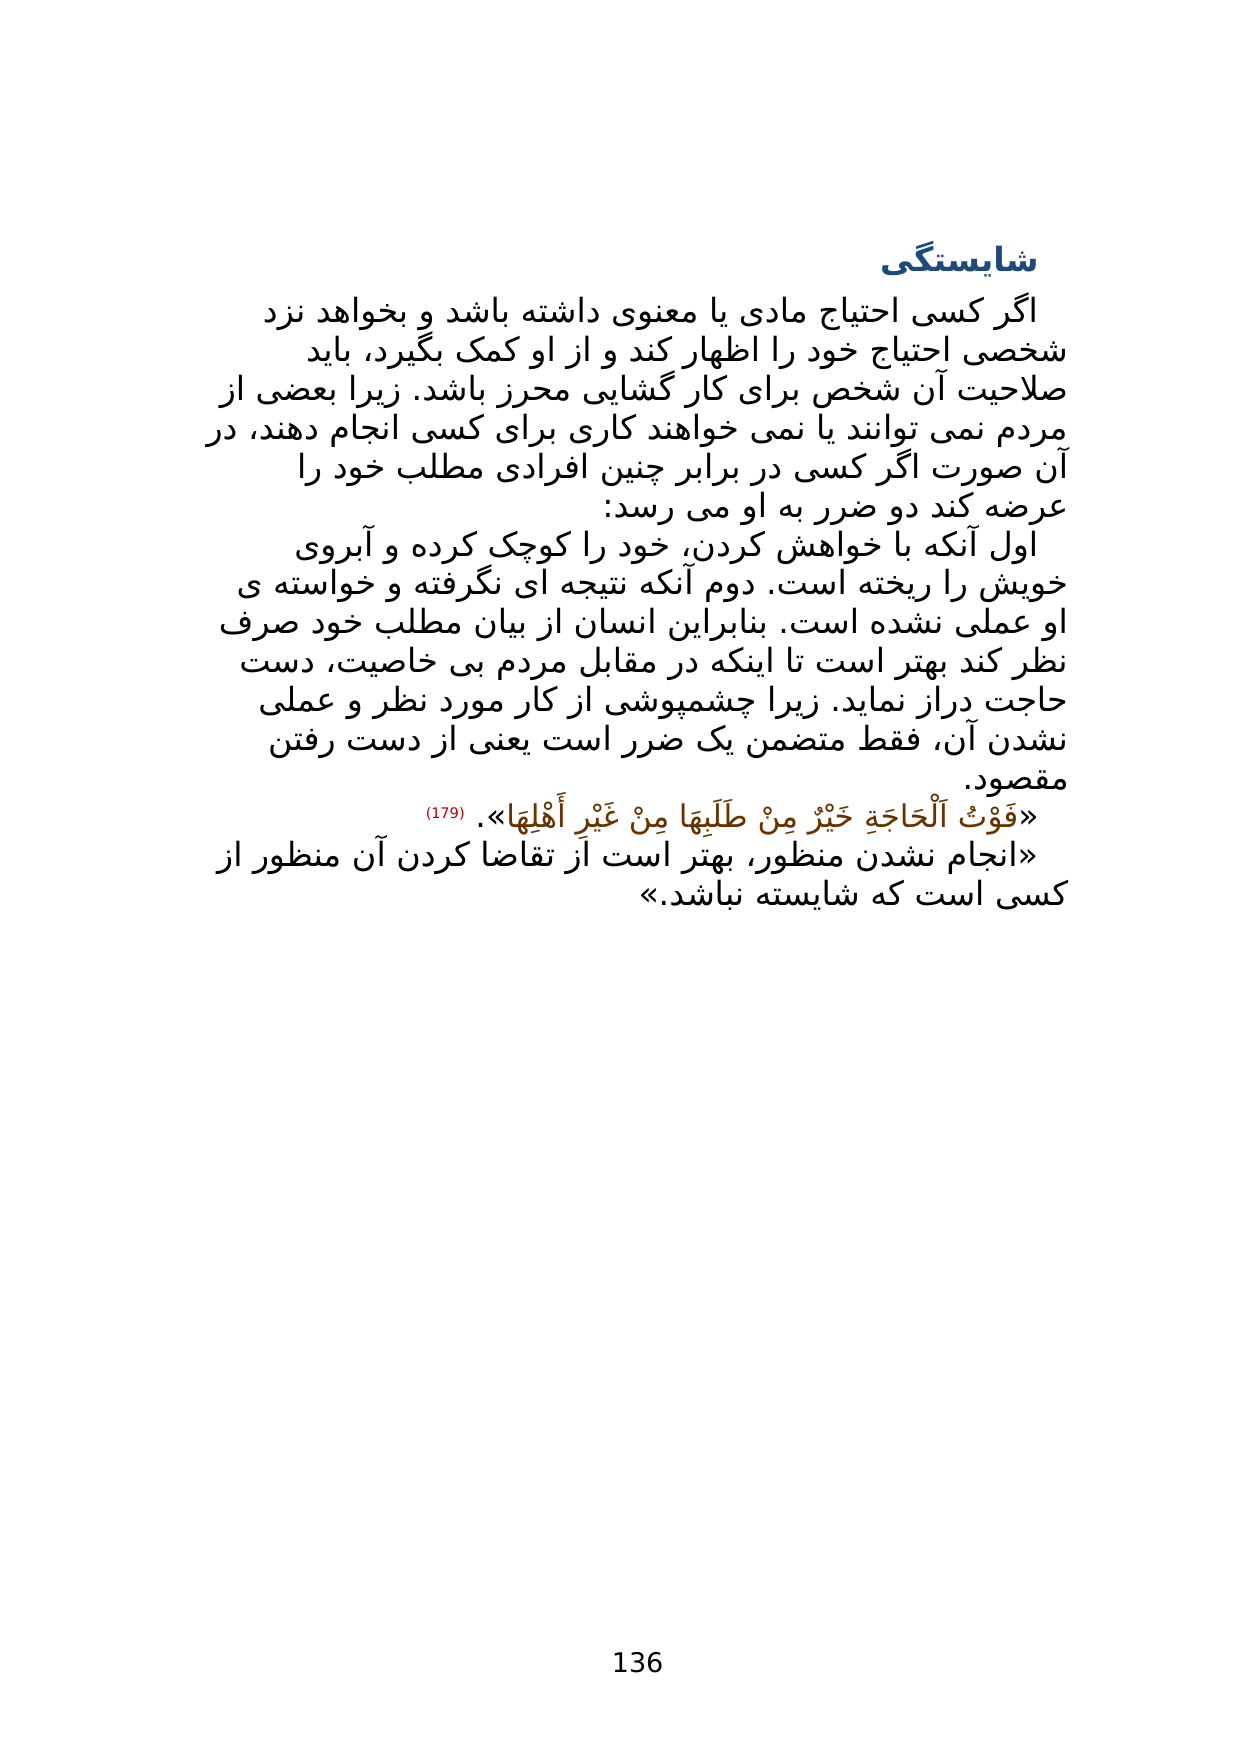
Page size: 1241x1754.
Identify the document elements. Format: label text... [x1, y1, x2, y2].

text اول آنکه با خواهش کردن، خود را کوچک کرده و آبروی خویش را ریخته است. دوم آنکه نتیجه ای نگرفته و خواسته ی او عملی نشده است. بنابراین انسان از بیان مطلب خود صرف نظر کند بهتر است تا اینکه در مقابل مردم بی خاصیت، دست حاجت دراز نماید. زیرا چشمپوشی از کار مورد نظر و عملی نشدن آن، فقط متضمن یک ضرر است یعنی از دست رفتن مقصود. [206, 525, 1069, 797]
text اگر کسی احتیاج مادی یا معنوی داشته باشد و بخواهد نزد شخصی احتیاج خود را اظهار کند و از او کمک بگیرد، باید صلاحیت آن شخص برای کار گشایی محرز باشد. زیرا بعضی از مردم نمی توانند یا نمی خواهند کاری برای کسی انجام دهند، در آن صورت اگر کسی در برابر چنین افرادی مطلب خود را عرضه کند دو ضرر به او می رسد: [206, 292, 1069, 525]
text «انجام نشدن منظور، بهتر است از تقاضا کردن آن منظور از کسی است که شایسته نباشد.» [206, 836, 1069, 913]
subtitle شایستگی [206, 241, 1069, 279]
text «فَوْتُ اَلْحَاجَةِ خَيْرٌ مِنْ طَلَبِهَا مِنْ غَيْرِ أَهْلِهَا». (179) [206, 797, 1069, 836]
